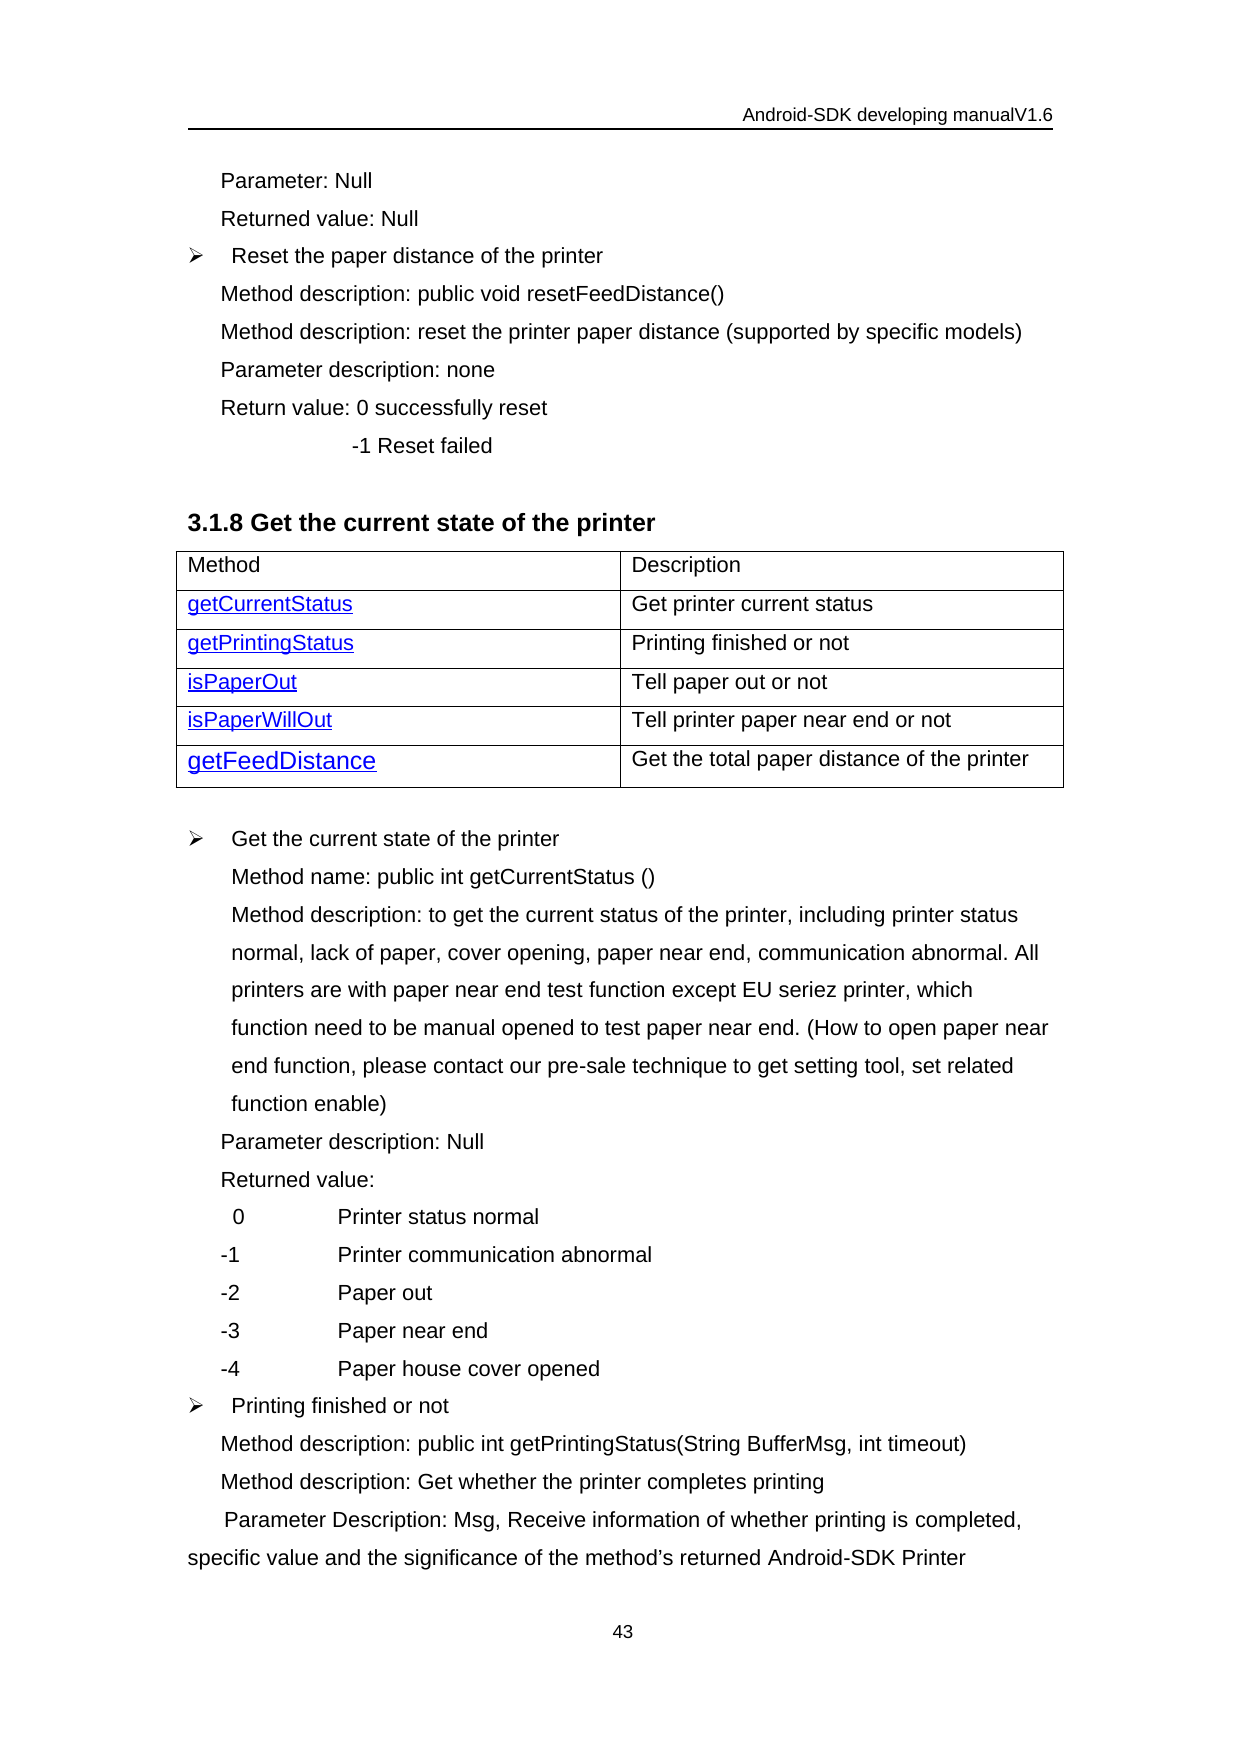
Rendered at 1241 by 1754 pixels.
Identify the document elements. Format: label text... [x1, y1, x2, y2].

list Get the current state of the printer Method name: public int getCurrentStatus () Method description: to get the current status of the printer, including printer status normal, lack of paper, cover opening, paper near end, communication abnormal. All printers are with paper near end test function except EU seriez printer, which function need to be manual opened to test paper near end. (How to open paper near end function, please contact our pre-sale technique to get setting tool, set related function enable) [187, 826, 1053, 1116]
text -1 Printer communication abnormal [220, 1242, 1053, 1267]
text Returned value: [220, 1166, 1053, 1192]
text Return value: 0 successfully reset [220, 395, 1053, 420]
table_cell Get the total paper distance of the printer [621, 746, 1063, 787]
text Method description: reset the printer paper distance (supported by specific models) [220, 319, 1053, 344]
text Method description: Get whether the printer completes printing [220, 1469, 1053, 1494]
table_cell Tell paper out or not [621, 669, 1063, 706]
table_header Description [621, 552, 1063, 590]
text -3 Paper near end [220, 1318, 1053, 1343]
list Printing finished or not [187, 1393, 1053, 1418]
text Method description: public int getPrintingStatus(String BufferMsg, int timeout) [220, 1431, 1053, 1456]
table_cell Get printer current status [621, 591, 1063, 629]
table_cell isPaperWillOut [177, 707, 620, 745]
subtitle 3.1.8 Get the current state of the printer [187, 508, 1053, 537]
text Parameter description: none [220, 357, 1053, 382]
text -1 Reset failed [220, 432, 1053, 458]
table_header Method [177, 552, 620, 590]
text Parameter: Null [220, 168, 1053, 193]
table_cell Printing finished or not [621, 630, 1063, 667]
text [187, 1507, 1053, 1570]
table_cell isPaperOut [177, 669, 620, 706]
text 0 Printer status normal [220, 1204, 1053, 1229]
list Reset the paper distance of the printer [187, 243, 1053, 269]
text -2 Paper out [220, 1280, 1053, 1305]
table_cell getFeedDistance [177, 746, 620, 787]
text Parameter description: Null [220, 1129, 1053, 1154]
text Method description: public void resetFeedDistance() [220, 281, 1053, 306]
table_cell Tell printer paper near end or not [621, 707, 1063, 745]
text -4 Paper house cover opened [220, 1356, 1053, 1381]
table_cell getCurrentStatus [177, 591, 620, 629]
text Returned value: Null [220, 206, 1053, 231]
table_cell getPrintingStatus [177, 630, 620, 667]
